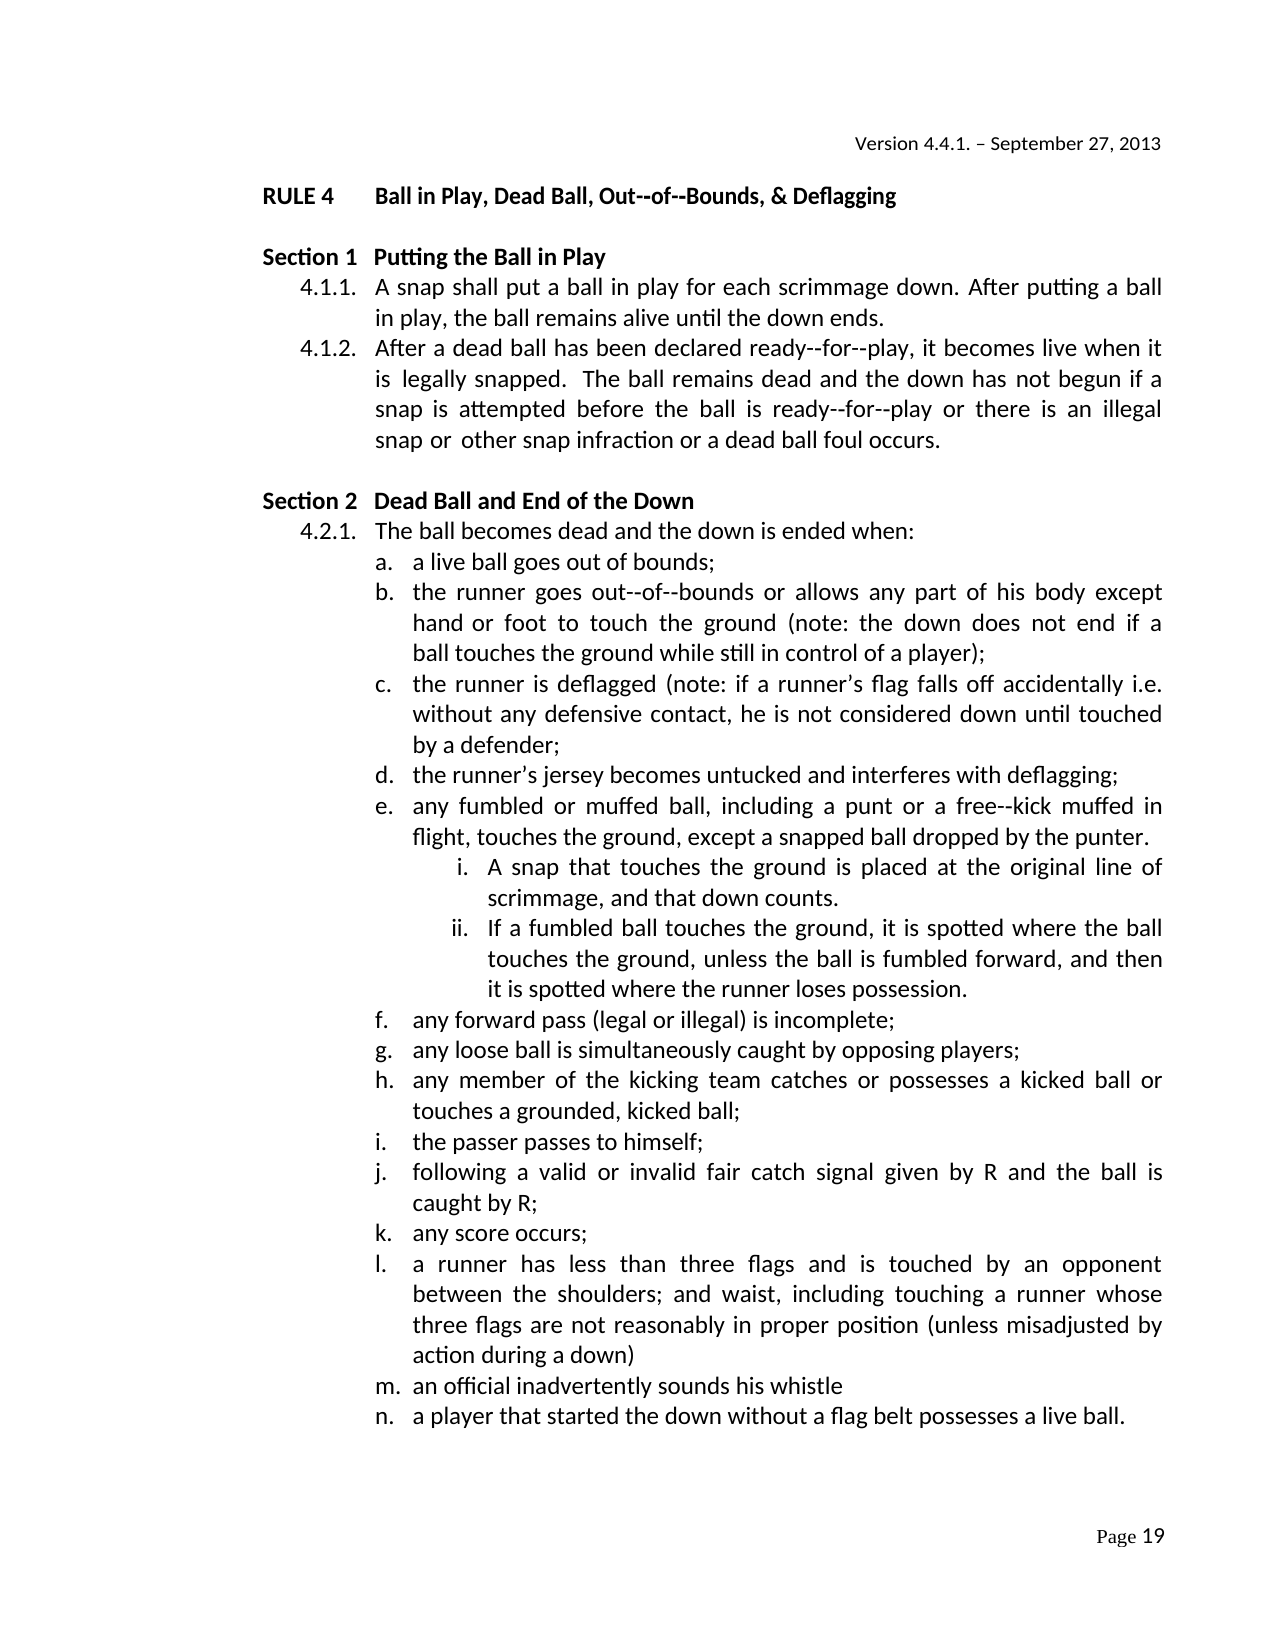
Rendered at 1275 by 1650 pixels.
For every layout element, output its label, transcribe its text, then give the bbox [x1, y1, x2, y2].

list an official inadvertently sounds his whistle [375, 1370, 1175, 1400]
list the runner is deflagged (note: if a runner’s flag falls off accidentally i.e. without any defensive contact, he is not considered down until touched by a defender; [375, 668, 1163, 760]
list a player that started the down without a flag belt possesses a live ball. [375, 1400, 1175, 1431]
list any member of the kicking team catches or possesses a kicked ball or touches a grounded, kicked ball; [375, 1064, 1163, 1126]
list the runner goes out-­‐of-­‐bounds or allows any part of his body except hand or foot to touch the ground (note: the down does not end if a ball touches the ground while still in control of a player); [375, 577, 1163, 668]
list If a fumbled ball touches the ground, it is spotted where the ball touches the ground, unless the ball is fumbled forward, and then it is spotted where the runner loses possession. [451, 912, 1163, 1004]
list a live ball goes out of bounds; [375, 546, 1175, 577]
list any fumbled or muffed ball, including a punt or a free-­‐kick muffed in flight, touches the ground, except a snapped ball dropped by the punter. [375, 790, 1163, 851]
subtitle Section 2 Dead Ball and End of the Down [262, 485, 880, 516]
list The ball becomes dead and the down is ended when: [300, 516, 1175, 546]
list any forward pass (legal or illegal) is incomplete; [375, 1004, 1175, 1034]
list following a valid or invalid fair catch signal given by R and the ball is caught by R; [375, 1156, 1163, 1217]
list the runner’s jersey becomes untucked and interferes with deflagging; [375, 760, 1175, 790]
subtitle Section 1 Putting the Ball in Play [262, 241, 880, 271]
list a runner has less than three flags and is touched by an opponent between the shoulders; and waist, including touching a runner whose three flags are not reasonably in proper position (unless misadjusted by action during a down) [375, 1248, 1163, 1370]
list any loose ball is simultaneously caught by opposing players; [375, 1034, 1175, 1064]
list any score occurs; [375, 1217, 1175, 1248]
subtitle RULE 4 Ball in Play, Dead Ball, Out-­‐of-­‐Bounds, & Deflagging [262, 180, 1175, 210]
list the passer passes to himself; [375, 1126, 1175, 1156]
list After a dead ball has been declared ready-­‐for-­‐play, it becomes live when it is legally snapped. The ball remains dead and the down has not begun if a snap is attempted before the ball is ready-­‐for-­‐play or there is an illegal snap or other snap infraction or a dead ball foul occurs. [300, 332, 1163, 454]
list A snap that touches the ground is placed at the original line of scrimmage, and that down counts. [457, 851, 1163, 912]
list A snap shall put a ball in play for each scrimmage down. After putting a ball in play, the ball remains alive until the down ends. [300, 271, 1163, 332]
